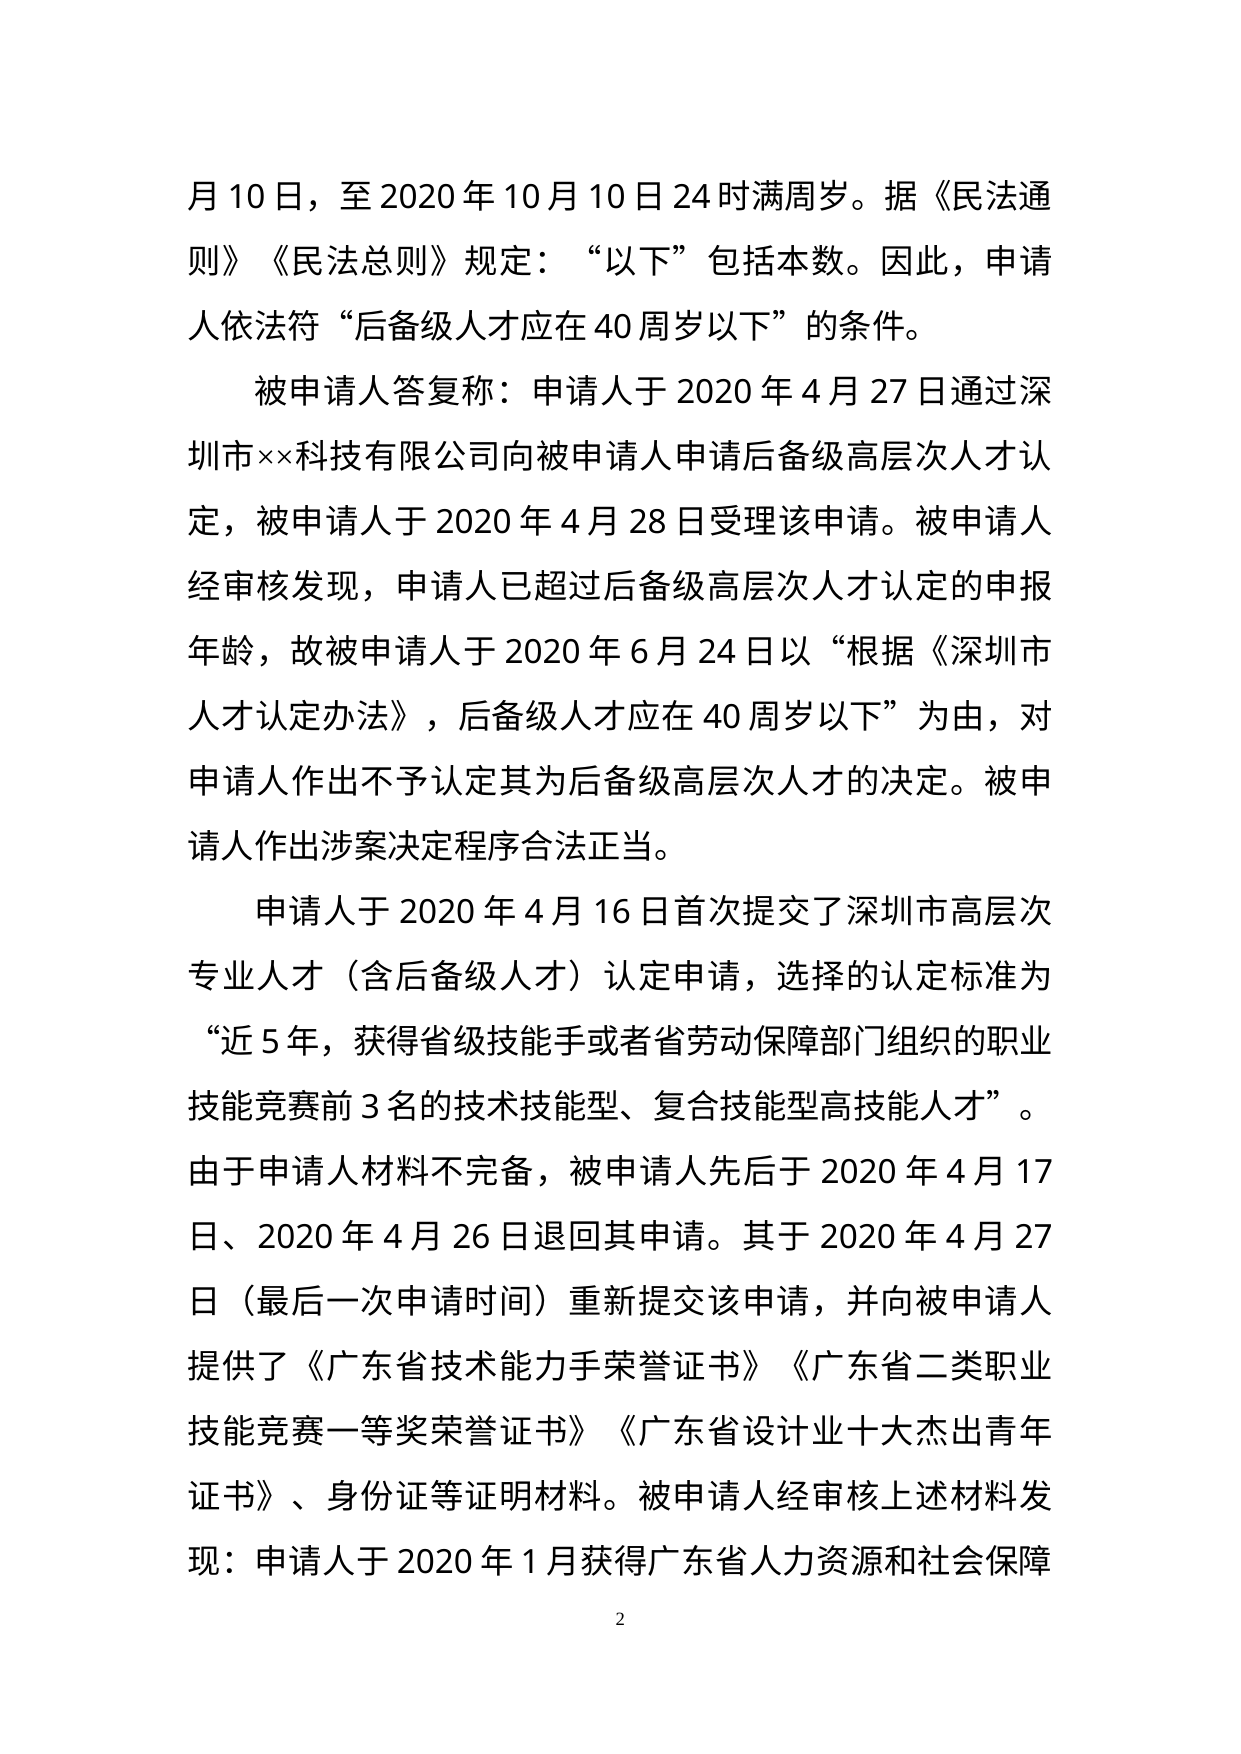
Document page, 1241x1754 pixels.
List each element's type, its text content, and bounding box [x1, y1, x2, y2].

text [187, 162, 1053, 357]
text 被申请人答复称：申请人于2020年4月27日通过深圳市××科技有限公司向被申请人申请后备级高层次人才认定，被申请人于2020年4月28日受理该申请。被申请人经审核发现，申请人已超过后备级高层次人才认定的申报年龄，故被申请人于2020年6月24日以“根据《深圳市人才认定办法》，后备级人才应在40周岁以下”为由，对申请人作出不予认定其为后备级高层次人才的决定。被申请人作出涉案决定程序合法正当。 [187, 357, 1053, 877]
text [187, 877, 1053, 1592]
